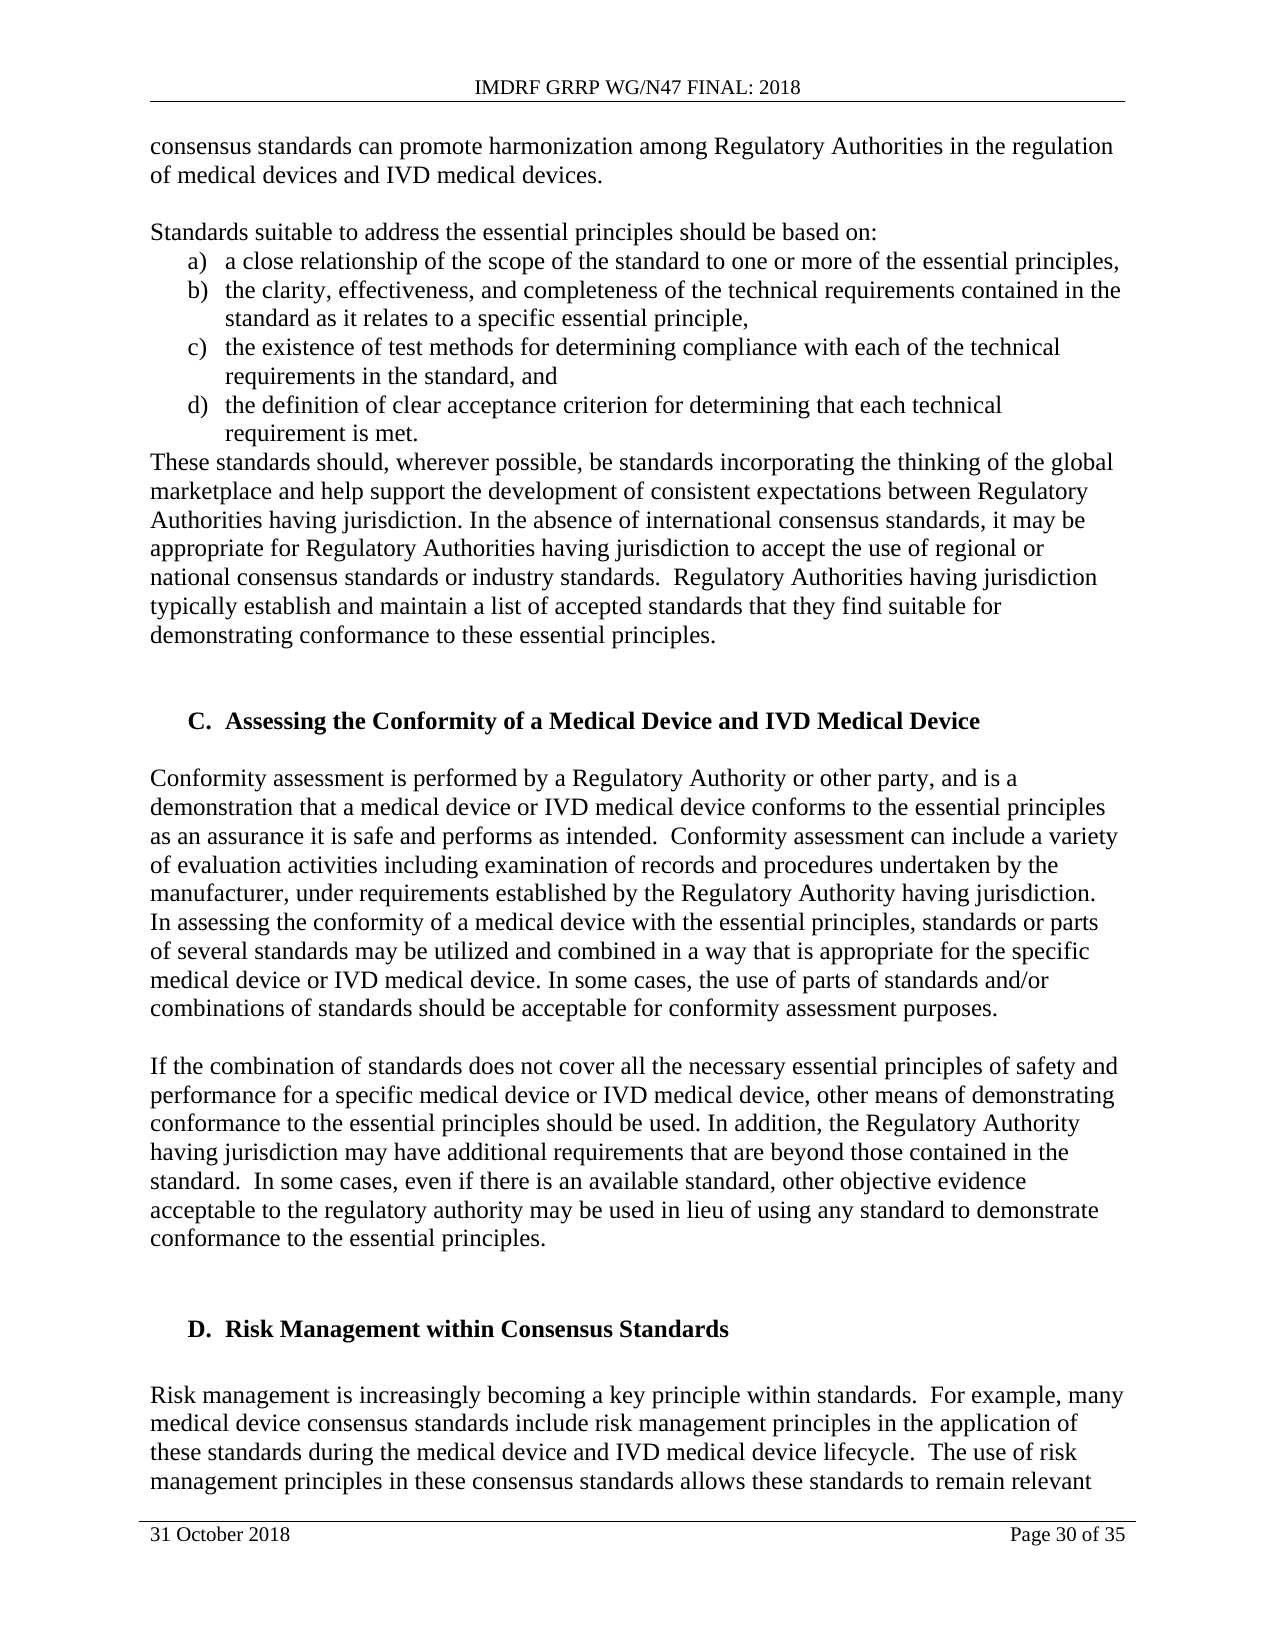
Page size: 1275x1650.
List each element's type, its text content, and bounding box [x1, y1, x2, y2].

list Risk Management within Consensus Standards [187, 1314, 1125, 1343]
list a close relationship of the scope of the standard to one or more of the essential principles, [187, 246, 1125, 275]
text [150, 131, 1125, 188]
list the existence of test methods for determining compliance with each of the technical requirements in the standard, and [187, 332, 1125, 390]
text If the combination of standards does not cover all the necessary essential principles of safety and performance for a specific medical device or IVD medical device, other means of demonstrating conformance to the essential principles should be used. In addition, the Regulatory Authority having jurisdiction may have additional requirements that are beyond those contained in the standard. In some cases, even if there is an available standard, other objective evidence acceptable to the regulatory authority may be used in lieu of using any standard to demonstrate conformance to the essential principles. [150, 1051, 1125, 1252]
text These standards should, wherever possible, be standards incorporating the thinking of the global marketplace and help support the development of consistent expectations between Regulatory Authorities having jurisdiction. In the absence of international consensus standards, it may be appropriate for Regulatory Authorities having jurisdiction to accept the use of regional or national consensus standards or industry standards. Regulatory Authorities having jurisdiction typically establish and maintain a list of accepted standards that they find suitable for demonstrating conformance to these essential principles. [150, 447, 1125, 648]
text Standards suitable to address the essential principles should be based on: [150, 217, 1125, 246]
list Assessing the Conformity of a Medical Device and IVD Medical Device [187, 706, 1125, 735]
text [150, 1380, 1125, 1495]
list the clarity, effectiveness, and completeness of the technical requirements contained in the standard as it relates to a specific essential principle, [187, 275, 1125, 332]
list the definition of clear acceptance criterion for determining that each technical requirement is met. [187, 390, 1125, 447]
text Conformity assessment is performed by a Regulatory Authority or other party, and is a demonstration that a medical device or IVD medical device conforms to the essential principles as an assurance it is safe and performs as intended. Conformity assessment can include a variety of evaluation activities including examination of records and procedures undertaken by the manufacturer, under requirements established by the Regulatory Authority having jurisdiction. In assessing the conformity of a medical device with the essential principles, standards or parts of several standards may be utilized and combined in a way that is appropriate for the specific medical device or IVD medical device. In some cases, the use of parts of standards and/or combinations of standards should be acceptable for conformity assessment purposes. [150, 763, 1125, 1022]
